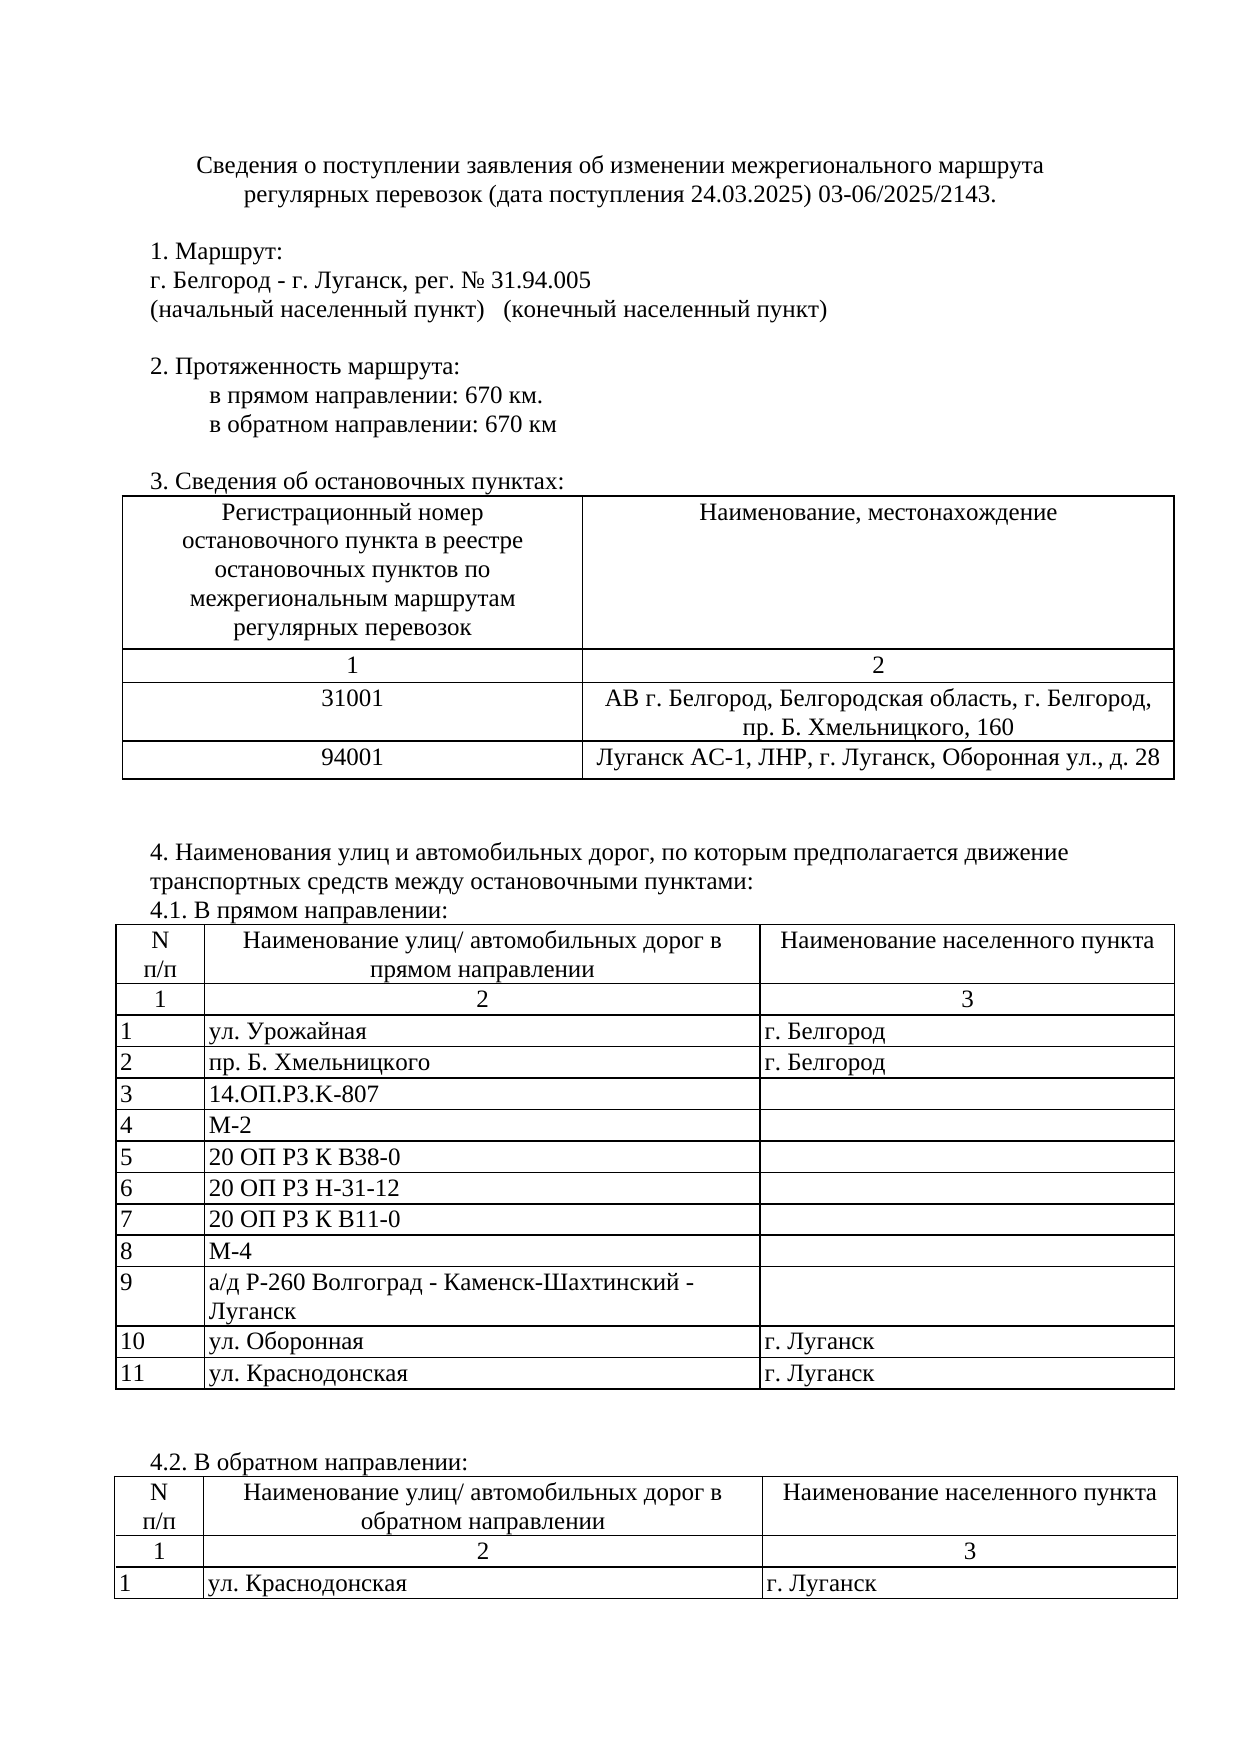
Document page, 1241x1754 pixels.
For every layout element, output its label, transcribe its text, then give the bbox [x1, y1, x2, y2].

table_cell г. Белгород [761, 1016, 1174, 1046]
table_cell 10 [117, 1327, 204, 1356]
text (начальный населенный пункт) (конечный населенный пункт) [150, 294, 1090, 322]
text 4.2. В обратном направлении: [150, 1447, 1090, 1476]
table_cell ул. Урожайная [205, 1016, 759, 1046]
table_cell 1 [115, 1536, 203, 1566]
table_cell г. Луганск [761, 1327, 1174, 1356]
table_cell Луганск АС-1, ЛНР, г. Луганск, Оборонная ул., д. 28 [583, 742, 1173, 778]
table_cell [761, 1236, 1174, 1266]
table_cell пр. Б. Хмельницкого [205, 1047, 759, 1077]
table_cell 7 [117, 1205, 204, 1234]
table_cell ул. Оборонная [205, 1327, 759, 1356]
table_cell [761, 1267, 1174, 1325]
table_cell 14.ОП.РЗ.K-807 [205, 1079, 759, 1108]
table_cell [761, 1079, 1174, 1108]
table_header Наименование населенного пункта [761, 925, 1174, 983]
table_cell ул. Краснодонская [204, 1568, 762, 1598]
text Сведения о поступлении заявления об изменении межрегионального маршрута регулярных перевозок (дата поступления 24.03.2025) 03-06/2025/2143. [150, 150, 1090, 207]
table_cell 5 [117, 1142, 204, 1171]
text в обратном направлении: 670 км [150, 409, 1090, 437]
table_cell М-2 [205, 1110, 759, 1140]
table_cell 20 ОП РЗ К В38-0 [205, 1142, 759, 1171]
text в прямом направлении: 670 км. [150, 380, 1090, 409]
table_cell 8 [117, 1236, 204, 1266]
table_cell 2 [117, 1047, 204, 1077]
table_cell [761, 1110, 1174, 1140]
table_cell [761, 1205, 1174, 1234]
table_cell М-4 [205, 1236, 759, 1266]
table_cell 31001 [123, 683, 582, 740]
table_cell 9 [117, 1267, 204, 1325]
table_cell 94001 [123, 742, 582, 778]
text 4. Наименования улиц и автомобильных дорог, по которым предполагается движение транспортных средств между остановочными пунктами: [150, 837, 1090, 895]
text 2. Протяженность маршрута: [150, 351, 1090, 380]
text 4.1. В прямом направлении: [150, 895, 1090, 924]
table_cell 20 ОП РЗ К В11-0 [205, 1205, 759, 1234]
table_cell [761, 1142, 1174, 1171]
table_cell 4 [117, 1110, 204, 1140]
table_cell 3 [763, 1535, 1177, 1566]
table_cell 2 [205, 984, 759, 1014]
table_header N п/п [117, 925, 204, 983]
table_cell 1 [117, 984, 204, 1014]
text 3. Сведения об остановочных пунктах: [150, 466, 1090, 495]
table_cell 11 [117, 1358, 204, 1388]
table_cell ул. Краснодонская [205, 1358, 759, 1388]
table_cell 6 [117, 1173, 204, 1203]
table_header Наименование улиц/ автомобильных дорог в обратном направлении [204, 1477, 762, 1535]
table_cell г. Луганск [763, 1566, 1177, 1598]
table_cell [761, 1173, 1174, 1203]
table_header Регистрационный номер остановочного пункта в реестре остановочных пунктов по межрегиональным маршрутам регулярных перевозок [123, 497, 582, 648]
text 1. Маршрут: [150, 236, 1090, 265]
table_cell а/д Р-260 Волгоград - Каменск-Шахтинский - Луганск [205, 1267, 759, 1325]
table_header Наименование населенного пункта [763, 1477, 1177, 1535]
table_cell АВ г. Белгород, Белгородская область, г. Белгород, пр. Б. Хмельницкого, 160 [583, 683, 1173, 740]
table_cell 2 [204, 1536, 762, 1566]
table_cell г. Луганск [761, 1358, 1174, 1388]
table_cell 3 [761, 984, 1174, 1014]
table_cell 1 [115, 1567, 203, 1598]
table_cell 2 [583, 650, 1173, 681]
table_cell г. Белгород [761, 1047, 1174, 1077]
text г. Белгород - г. Луганск, рег. № 31.94.005 [150, 265, 1090, 294]
table_header Наименование, местонахождение [583, 497, 1173, 648]
table_cell 1 [117, 1016, 204, 1046]
table_cell 3 [117, 1079, 204, 1108]
table_cell 1 [123, 650, 582, 681]
table_cell 20 ОП РЗ Н-31-12 [205, 1173, 759, 1203]
table_header Наименование улиц/ автомобильных дорог в прямом направлении [205, 925, 759, 983]
table_header N п/п [115, 1477, 203, 1535]
